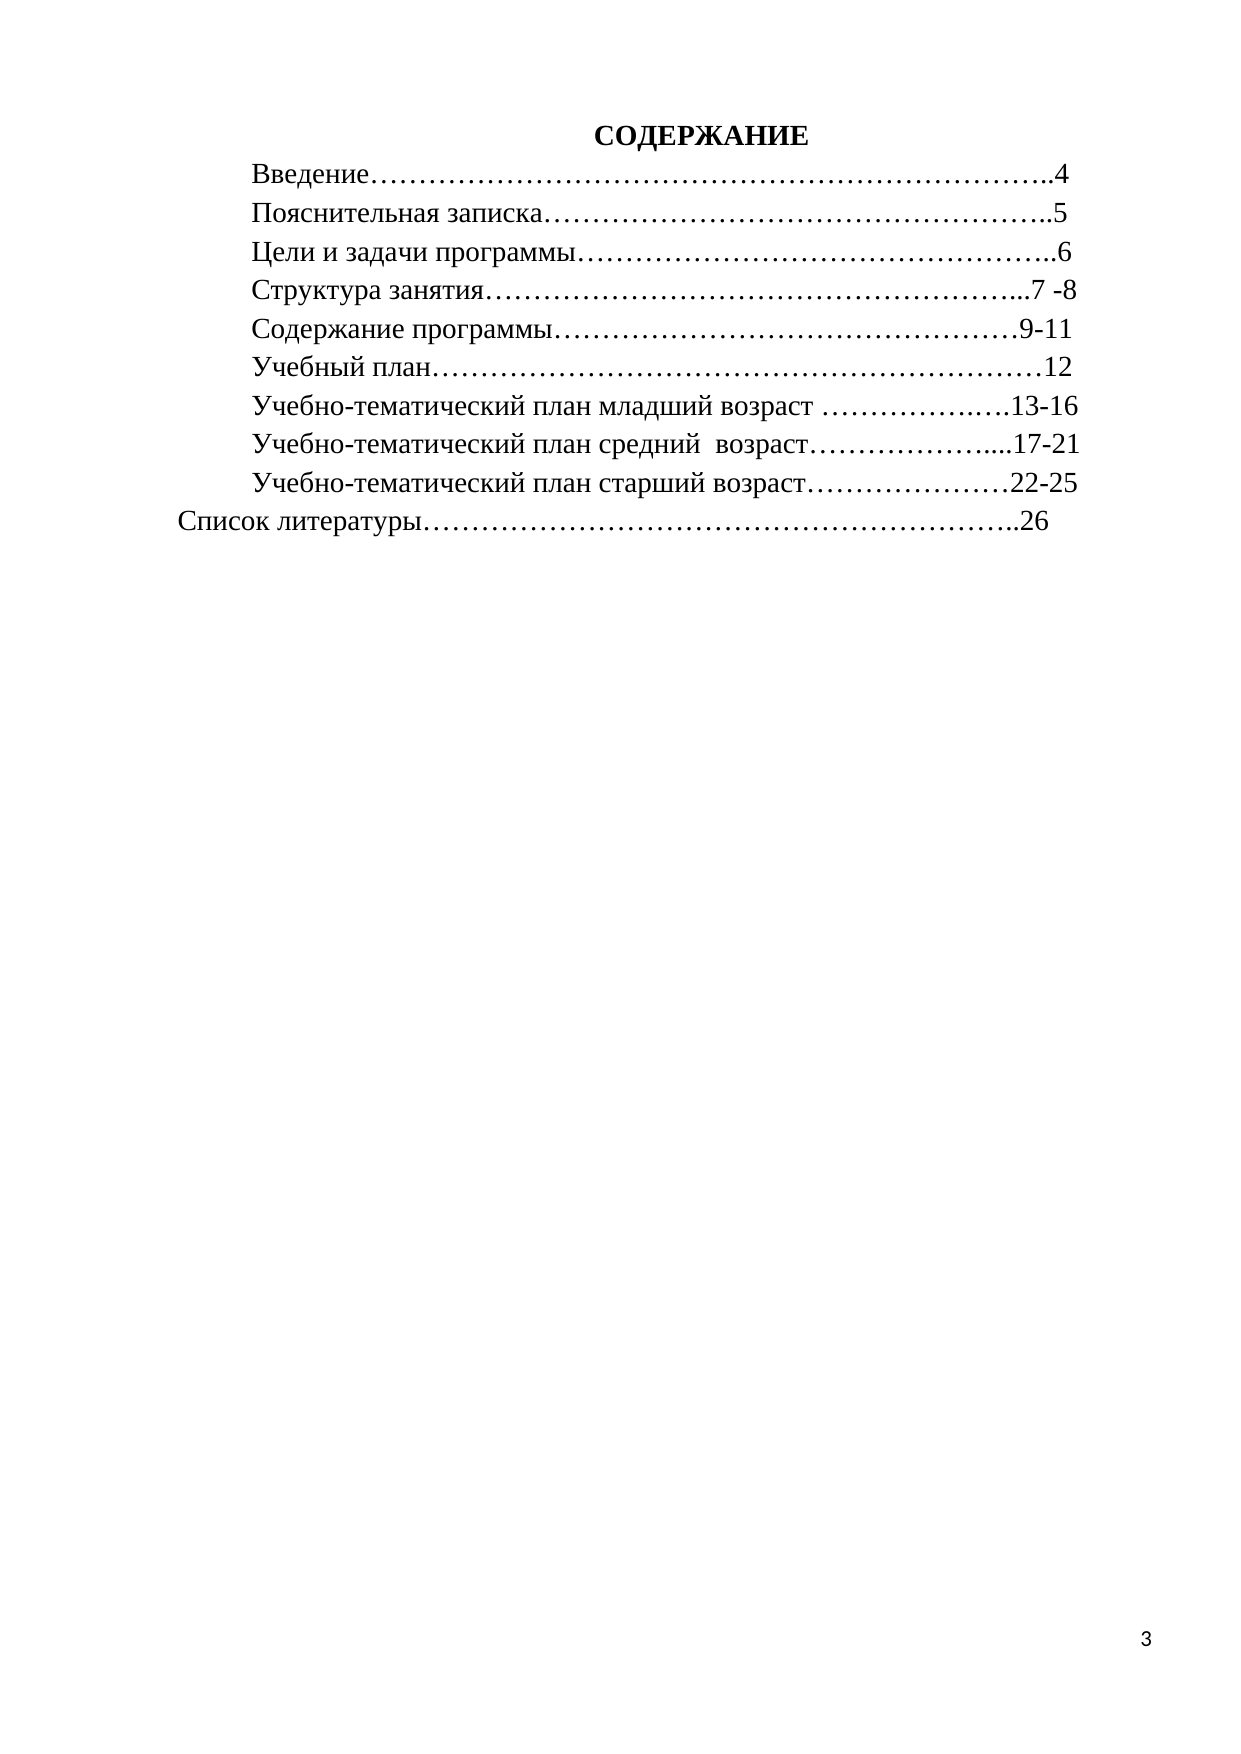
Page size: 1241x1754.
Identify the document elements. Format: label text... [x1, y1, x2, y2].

text Введение……………………………………………………………..4 [177, 157, 1152, 190]
text Учебно-тематический план средний возраст………………....17-21 [177, 426, 1152, 460]
text СОДЕРЖАНИЕ [177, 118, 1152, 152]
text Учебный план………………………………………………………12 [177, 349, 1152, 383]
text Пояснительная записка……………………………………………..5 [177, 195, 1152, 229]
text Учебно-тематический план младший возраст …………….….13-16 [177, 388, 1152, 421]
text Учебно-тематический план старший возраст…………………22-25 [177, 465, 1152, 498]
text Цели и задачи программы…………………………………………..6 [177, 234, 1152, 267]
text Структура занятия………………………………………………...7 -8 [177, 272, 1152, 306]
text Список литературы……………………………………………………..26 [177, 503, 1152, 537]
text Содержание программы…………………………………………9-11 [177, 311, 1152, 344]
